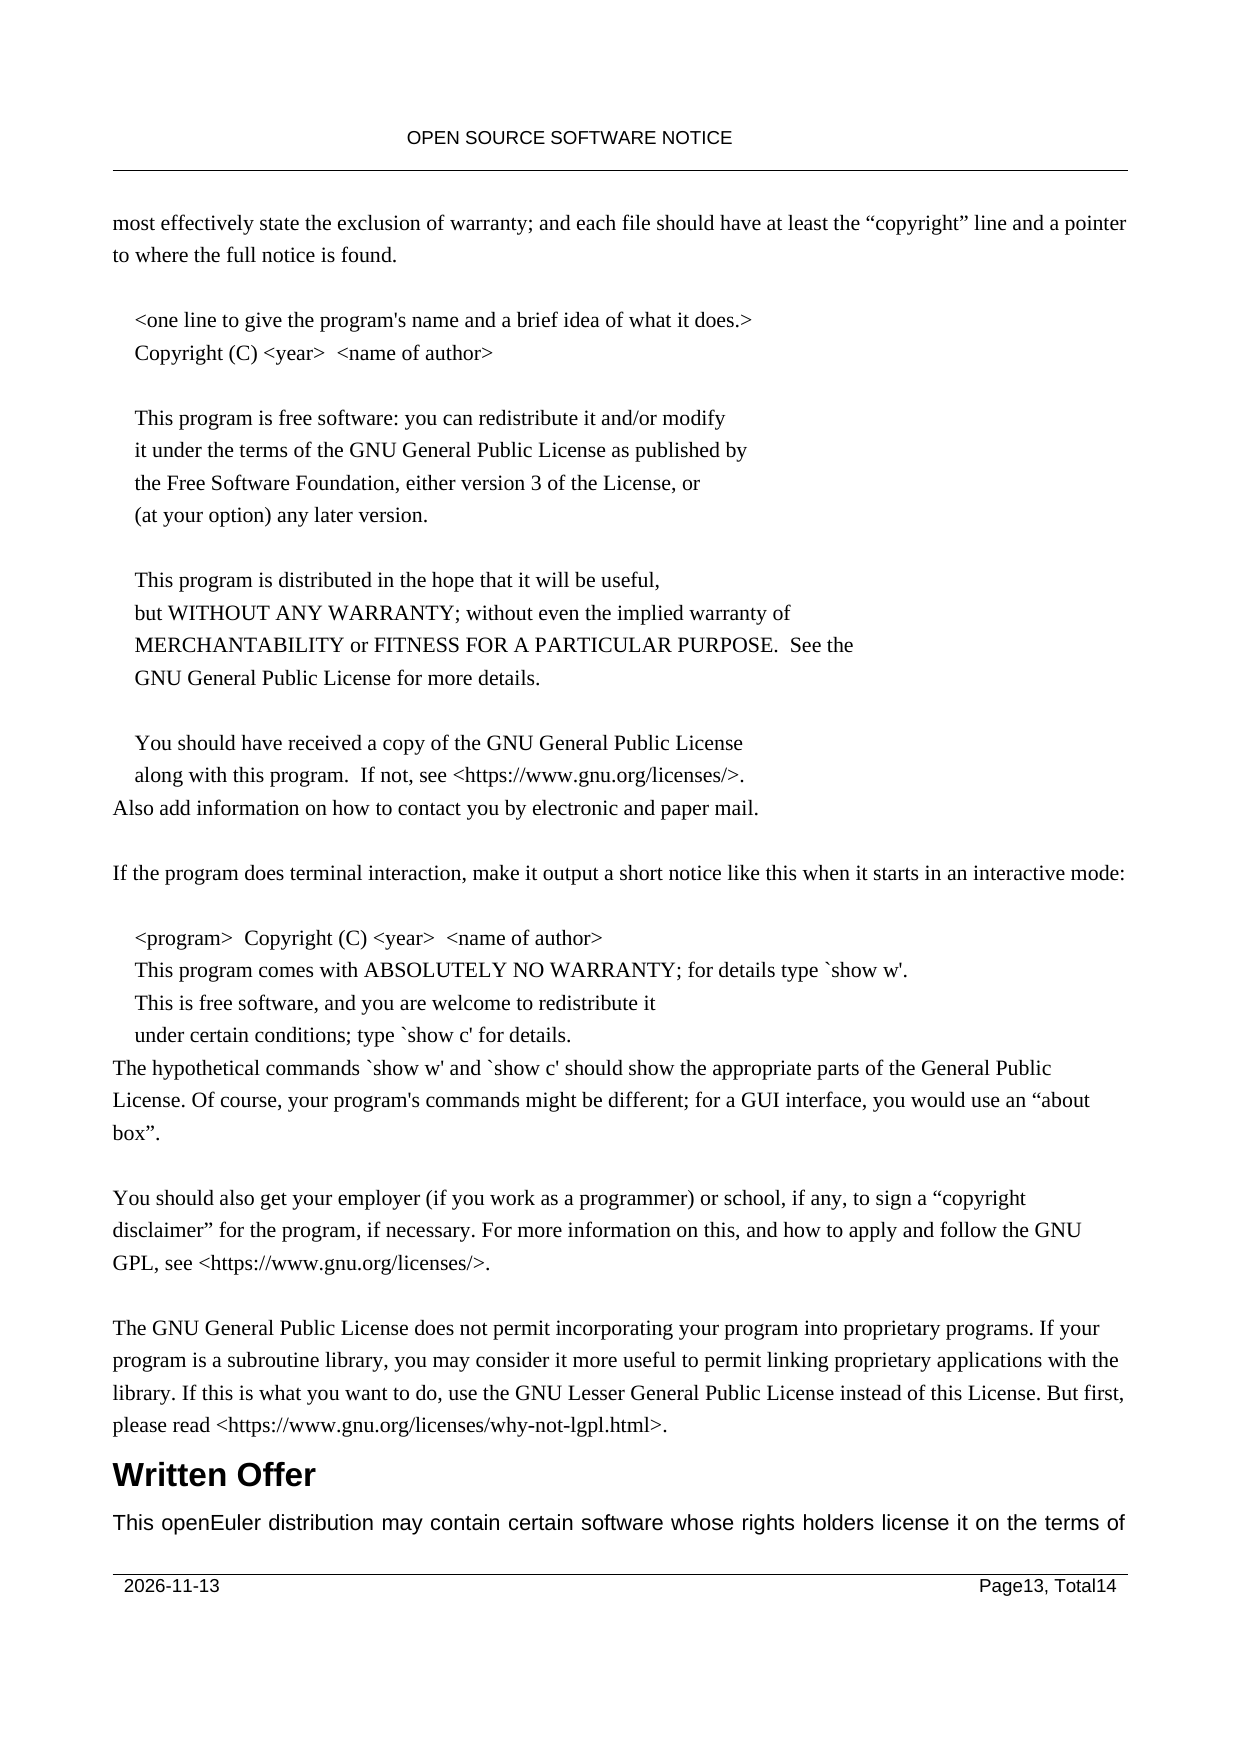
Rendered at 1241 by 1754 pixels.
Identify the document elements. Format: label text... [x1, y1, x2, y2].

text Written Offer [112, 1441, 1128, 1506]
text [112, 206, 1128, 1441]
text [112, 1506, 1128, 1539]
